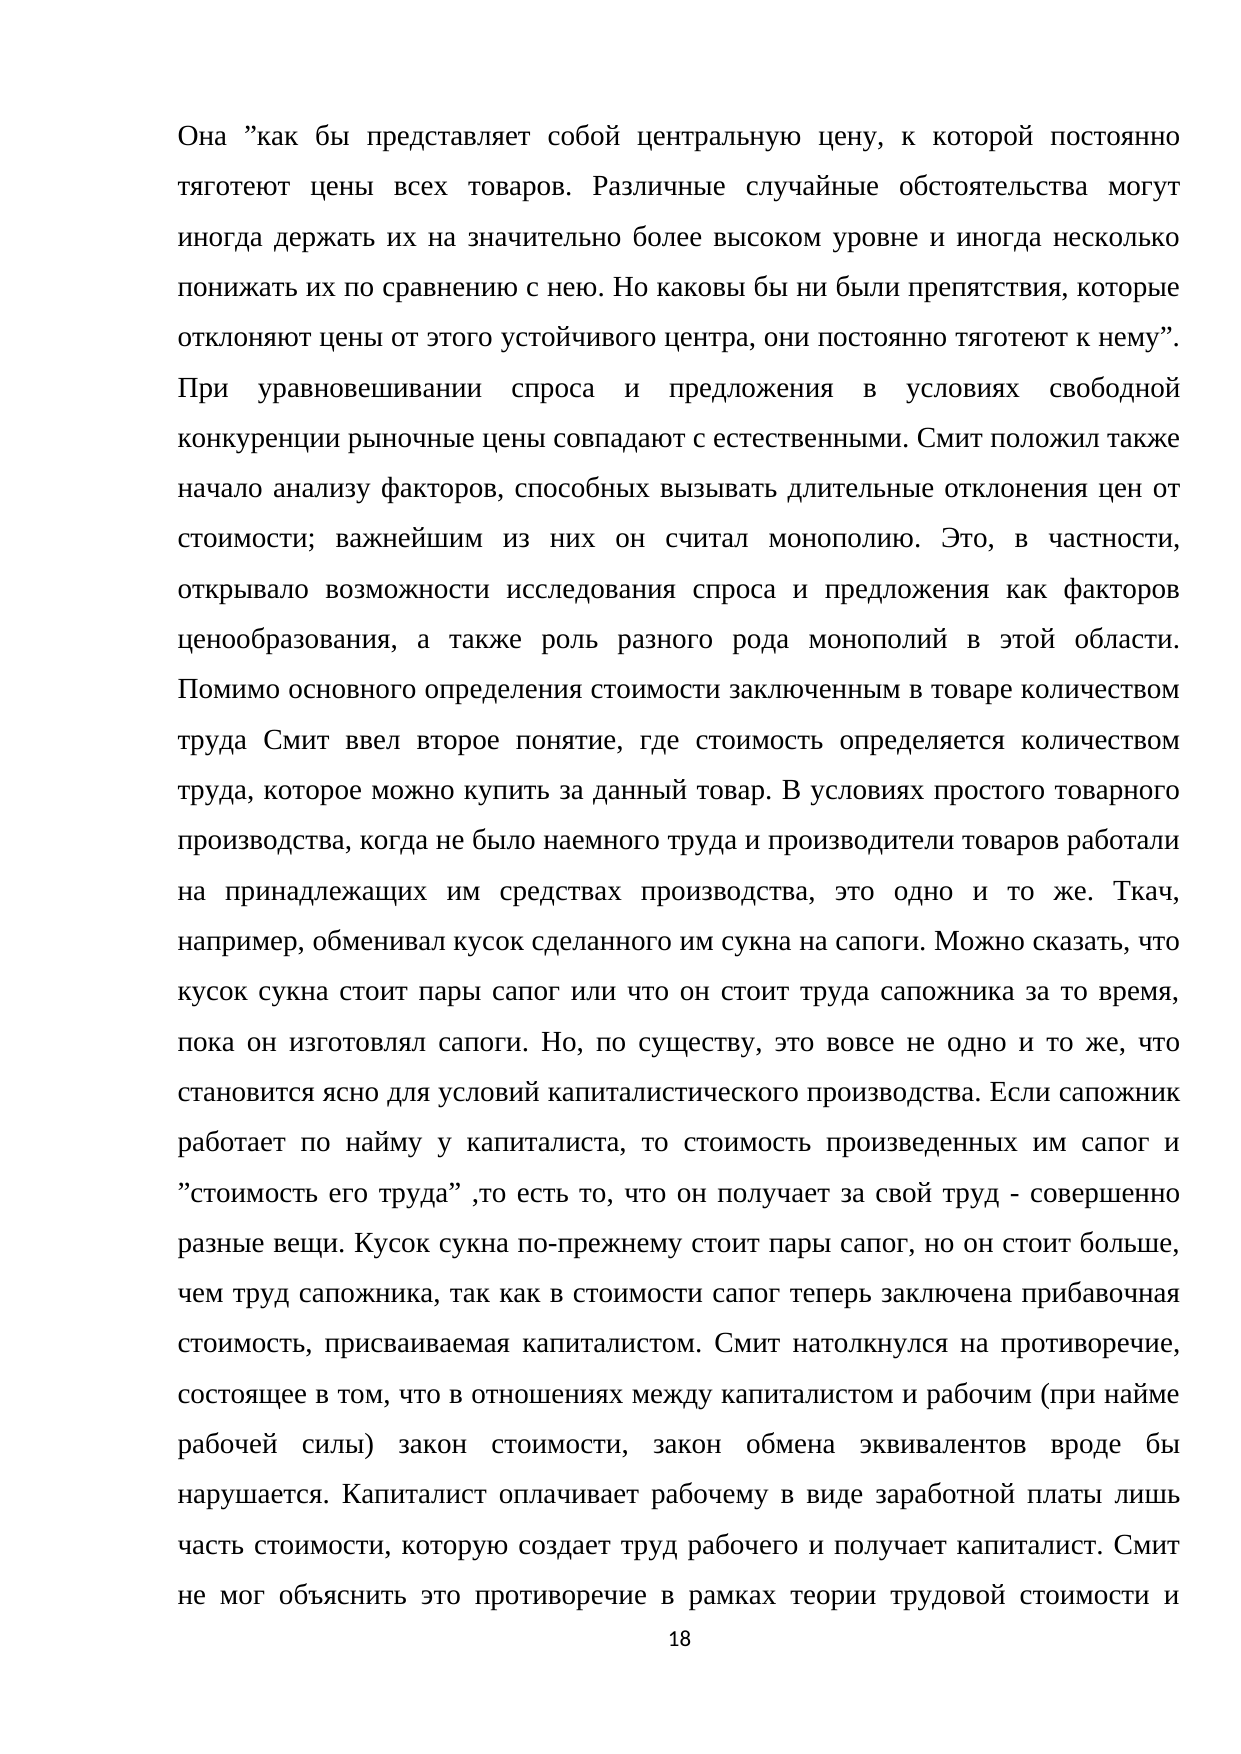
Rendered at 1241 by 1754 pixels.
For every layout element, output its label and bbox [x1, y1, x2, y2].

text [177, 118, 1181, 1611]
